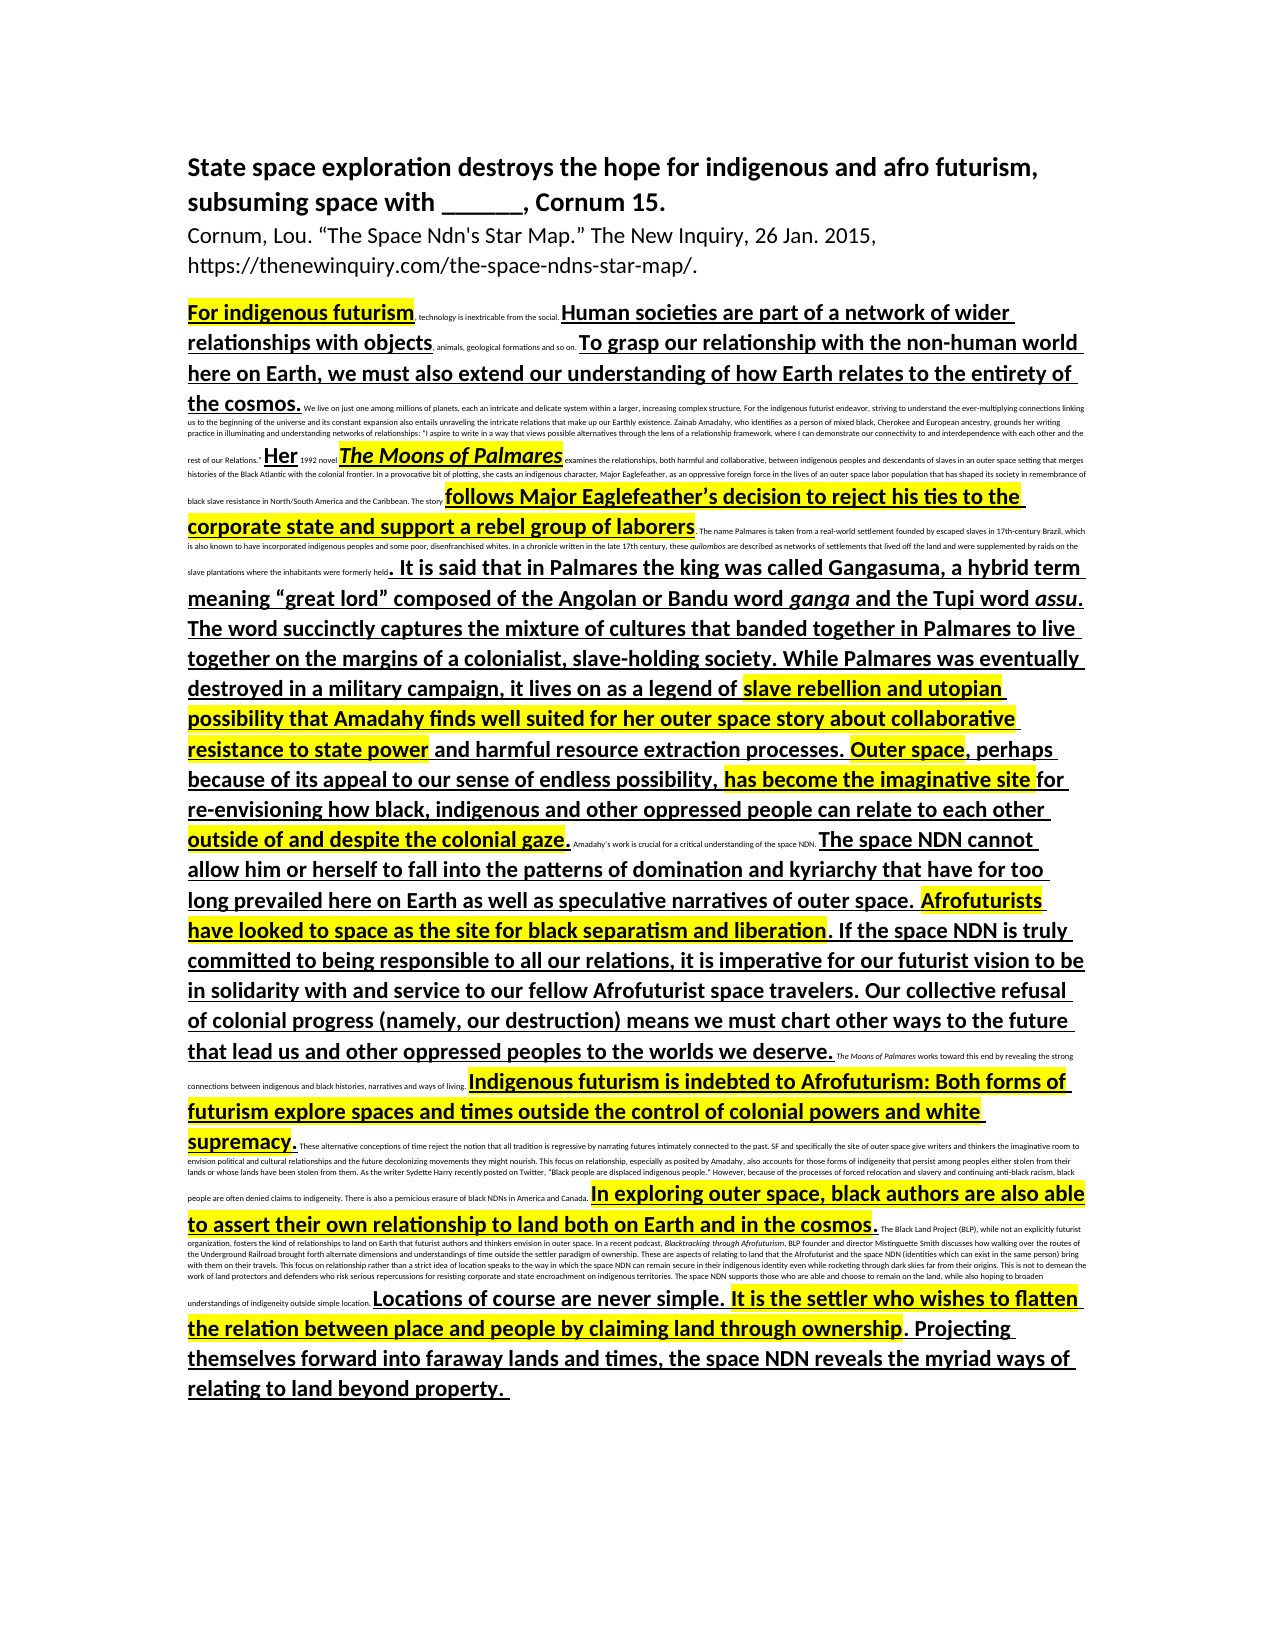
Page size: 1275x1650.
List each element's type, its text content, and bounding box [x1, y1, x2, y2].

text Cornum, Lou. “The Space Ndn's Star Map.” The New Inquiry, 26 Jan. 2015, https://thenewinquiry.com/the-space-ndns-star-map/. [187, 221, 1087, 279]
subtitle State space exploration destroys the hope for indigenous and afro futurism, subsuming space with ______, Cornum 15. [187, 150, 1087, 219]
text For indigenous futurism, technology is inextricable from the social. Human societies are part of a network of wider relationships with objects, animals, geological formations and so on. To grasp our relationship with the non-human world here on Earth, we must also extend our understanding of how Earth relates to the entirety of the cosmos. We live on just one among millions of planets, each an intricate and delicate system within a larger, increasing complex structure. For the indigenous futurist endeavor, striving to understand the ever-multiplying connections linking us to the beginning of the universe and its constant expansion also entails unraveling the intricate relations that make up our Earthly existence. Zainab Amadahy, who identifies as a person of mixed black, Cherokee and European ancestry, grounds her writing practice in illuminating and understanding networks of relationships: “I aspire to write in a way that views possible alternatives through the lens of a relationship framework, where I can demonstrate our connectivity to and interdependence with each other and the rest of our Relations.” Her 1992 novel The Moons of Palmares examines the relationships, both harmful and collaborative, between indigenous peoples and descendants of slaves in an outer space setting that merges histories of the Black Atlantic with the colonial frontier. In a provocative bit of plotting, she casts an indigenous character, Major Eaglefeather, as an oppressive foreign force in the lives of an outer space labor population that has shaped its society in remembrance of black slave resistance in North/South America and the Caribbean. The story follows Major Eaglefeather’s decision to reject his ties to the corporate state and support a rebel group of laborers. The name Palmares is taken from a real-world settlement founded by escaped slaves in 17th-century Brazil, which is also known to have incorporated indigenous peoples and some poor, disenfranchised whites. In a chronicle written in the late 17th century, these quilombos are described as networks of settlements that lived off the land and were supplemented by raids on the slave plantations where the inhabitants were formerly held. It is said that in Palmares the king was called Gangasuma, a hybrid term meaning “great lord” composed of the Angolan or Bandu word ganga and the Tupi word assu. The word succinctly captures the mixture of cultures that banded together in Palmares to live together on the margins of a colonialist, slave-holding society. While Palmares was eventually destroyed in a military campaign, it lives on as a legend of slave rebellion and utopian possibility that Amadahy finds well suited for her outer space story about collaborative resistance to state power and harmful resource extraction processes. Outer space, perhaps because of its appeal to our sense of endless possibility, has become the imaginative site for re-envisioning how black, indigenous and other oppressed people can relate to each other outside of and despite the colonial gaze. Amadahy’s work is crucial for a critical understanding of the space NDN. The space NDN cannot allow him or herself to fall into the patterns of domination and kyriarchy that have for too long prevailed here on Earth as well as speculative narratives of outer space. Afrofuturists have looked to space as the site for black separatism and liberation. If the space NDN is truly committed to being responsible to all our relations, it is imperative for our futurist vision to be in solidarity with and service to our fellow Afrofuturist space travelers. Our collective refusal of colonial progress (namely, our destruction) means we must chart other ways to the future that lead us and other oppressed peoples to the worlds we deserve. The Moons of Palmares works toward this end by revealing the strong connections between indigenous and black histories, narratives and ways of living. Indigenous futurism is indebted to Afrofuturism: Both forms of futurism explore spaces and times outside the control of colonial powers and white supremacy. These alternative conceptions of time reject the notion that all tradition is regressive by narrating futures intimately connected to the past. SF and specifically the site of outer space give writers and thinkers the imaginative room to envision political and cultural relationships and the future decolonizing movements they might nourish. This focus on relationship, especially as posited by Amadahy, also accounts for those forms of indigeneity that persist among peoples either stolen from their lands or whose lands have been stolen from them. As the writer Sydette Harry recently posted on Twitter, “Black people are displaced indigenous people.” However, because of the processes of forced relocation and slavery and continuing anti-black racism, black people are often denied claims to indigeneity. There is also a pernicious erasure of black NDNs in America and Canada. In exploring outer space, black authors are also able to assert their own relationship to land both on Earth and in the cosmos. The Black Land Project (BLP), while not an explicitly futurist organization, fosters the kind of relationships to land on Earth that futurist authors and thinkers envision in outer space. In a recent podcast, Blacktracking through Afrofuturism, BLP founder and director Mistinguette Smith discusses how walking over the routes of the Underground Railroad brought forth alternate dimensions and understandings of time outside the settler paradigm of ownership. These are aspects of relating to land that the Afrofuturist and the space NDN (identities which can exist in the same person) bring with them on their travels. This focus on relationship rather than a strict idea of location speaks to the way in which the space NDN can remain secure in their indigenous identity even while rocketing through dark skies far from their origins. This is not to demean the work of land protectors and defenders who risk serious repercussions for resisting corporate and state encroachment on indigenous territories. The space NDN supports those who are able and choose to remain on the land, while also hoping to broaden understandings of indigeneity outside simple location. Locations of course are never simple. It is the settler who wishes to flatten the relation between place and people by claiming land through ownership. Projecting themselves forward into faraway lands and times, the space NDN reveals the myriad ways of relating to land beyond property. [187, 298, 1087, 1402]
